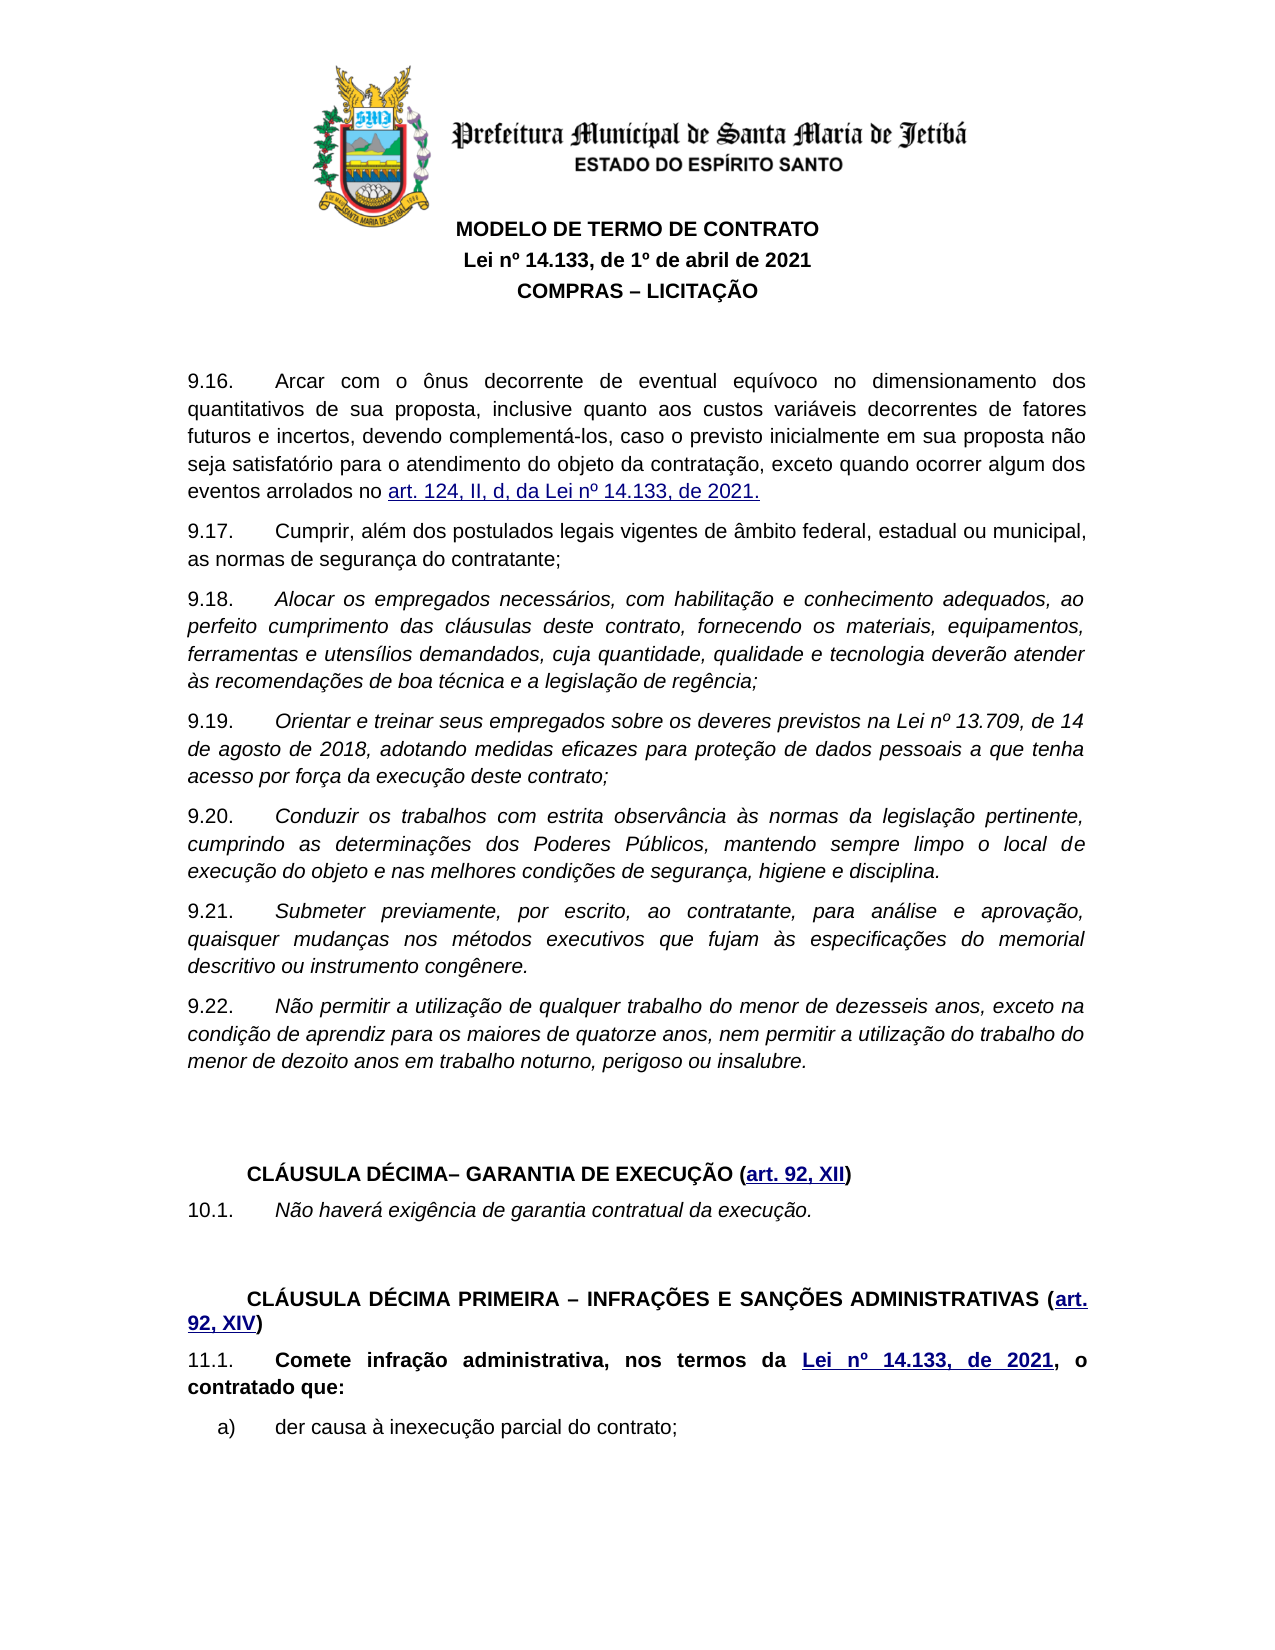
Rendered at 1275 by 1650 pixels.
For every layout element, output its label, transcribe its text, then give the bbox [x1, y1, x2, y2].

list Alocar os empregados necessários, com habilitação e conhecimento adequados, ao perfeito cumprimento das cláusulas deste contrato, fornecendo os materiais, equipamentos, ferramentas e utensílios demandados, cuja quantidade, qualidade e tecnologia deverão atender às recomendações de boa técnica e a legislação de regência; [187, 586, 1087, 693]
list Cumprir, além dos postulados legais vigentes de âmbito federal, estadual ou municipal, as normas de segurança do contratante; [187, 519, 1087, 570]
list Não haverá exigência de garantia contratual da execução. [187, 1198, 1087, 1222]
list Arcar com o ônus decorrente de eventual equívoco no dimensionamento dos quantitativos de sua proposta, inclusive quanto aos custos variáveis decorrentes de fatores futuros e incertos, devendo complementá-los, caso o previsto inicialmente em sua proposta não seja satisfatório para o atendimento do objeto da contratação, exceto quando ocorrer algum dos eventos arrolados no art. 124, II, d, da Lei nº 14.133, de 2021. [187, 369, 1087, 503]
list Comete infração administrativa, nos termos da Lei nº 14.133, de 2021, o contratado que: [187, 1348, 1087, 1399]
list der causa à inexecução parcial do contrato; [217, 1415, 1087, 1439]
list Não permitir a utilização de qualquer trabalho do menor de dezesseis anos, exceto na condição de aprendiz para os maiores de quatorze anos, nem permitir a utilização do trabalho do menor de dezoito anos em trabalho noturno, perigoso ou insalubre. [187, 994, 1087, 1073]
text CLÁUSULA DÉCIMA– GARANTIA DE EXECUÇÃO (art. 92, XII) [187, 1162, 1087, 1186]
list Orientar e treinar seus empregados sobre os deveres previstos na Lei nº 13.709, de 14 de agosto de 2018, adotando medidas eficazes para proteção de dados pessoais a que tenha acesso por força da execução deste contrato; [187, 709, 1087, 788]
picture [289, 53, 981, 239]
text CLÁUSULA DÉCIMA PRIMEIRA – INFRAÇÕES E SANÇÕES ADMINISTRATIVAS (art. 92, XIV) [187, 1287, 1087, 1335]
list Submeter previamente, por escrito, ao contratante, para análise e aprovação, quaisquer mudanças nos métodos executivos que fujam às especificações do memorial descritivo ou instrumento congênere. [187, 899, 1087, 978]
list Conduzir os trabalhos com estrita observância às normas da legislação pertinente, cumprindo as determinações dos Poderes Públicos, mantendo sempre limpo o local de execução do objeto e nas melhores condições de segurança, higiene e disciplina. [187, 804, 1087, 883]
